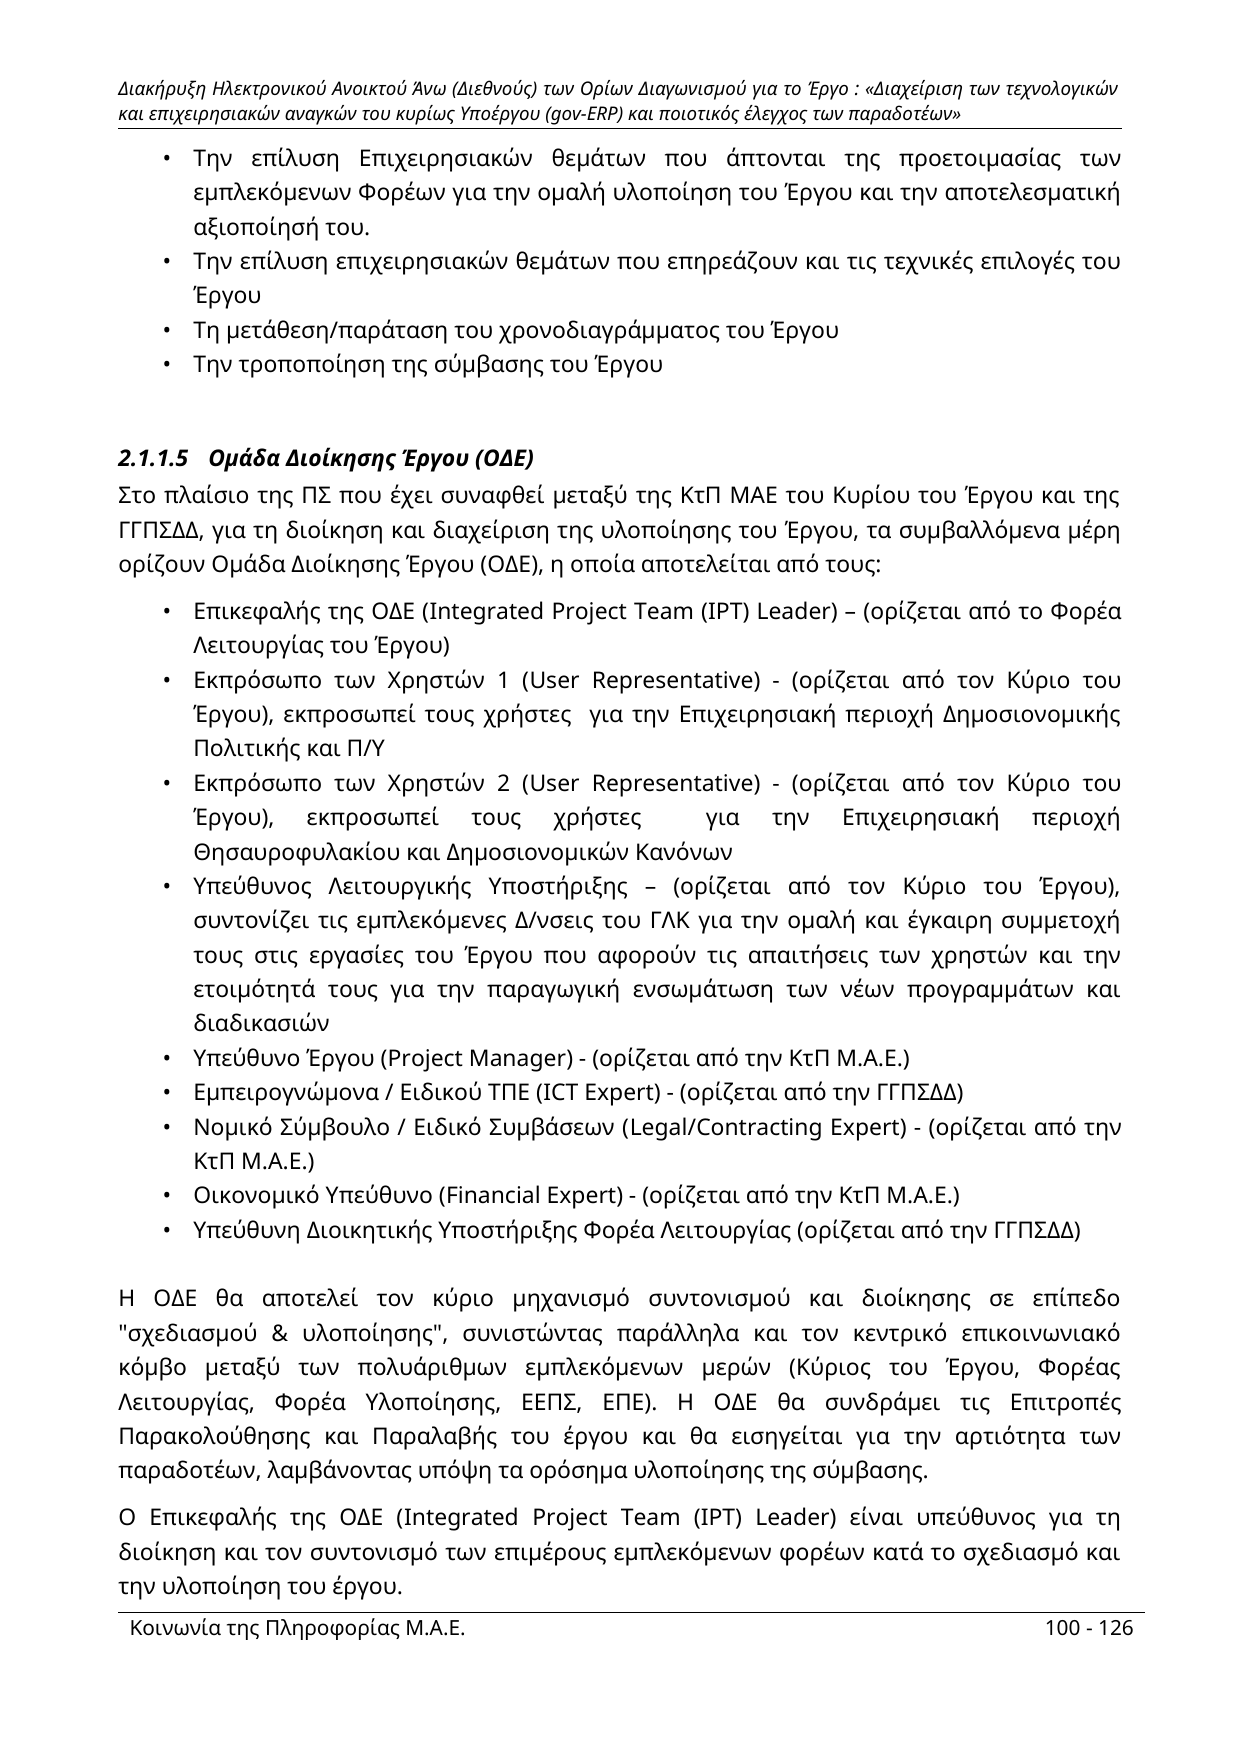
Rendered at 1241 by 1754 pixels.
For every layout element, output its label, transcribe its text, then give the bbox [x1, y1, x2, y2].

list Εμπειρογνώμονα / Ειδικού ΤΠΕ (ICT Expert) - (ορίζεται από την ΓΓΠΣΔΔ) [162, 1076, 1122, 1107]
list Υπεύθυνος Λειτουργικής Υποστήριξης – (ορίζεται από τον Κύριο του Έργου), συντονίζει τις εμπλεκόμενες Δ/νσεις του ΓΛΚ για την ομαλή και έγκαιρη συμμετοχή τους στις εργασίες του Έργου που αφορούν τις απαιτήσεις των χρηστών και την ετοιμότητά τους για την παραγωγική ενσωμάτωση των νέων προγραμμάτων και διαδικασιών [162, 870, 1122, 1038]
list Την επίλυση Επιχειρησιακών θεμάτων που άπτονται της προετοιμασίας των εμπλεκόμενων Φορέων για την ομαλή υλοποίηση του Έργου και την αποτελεσματική αξιοποίησή του. [162, 142, 1122, 242]
list Τη μετάθεση/παράταση του χρονοδιαγράμματος του Έργου [162, 313, 1122, 345]
list Την τροποποίηση της σύμβασης του Έργου [162, 348, 1122, 379]
list Εκπρόσωπο των Χρηστών 2 (User Representative) - (ορίζεται από τον Κύριο του Έργου), εκπροσωπεί τους χρήστες για την Επιχειρησιακή περιοχή Θησαυροφυλακίου και Δημοσιονομικών Κανόνων [162, 767, 1122, 867]
list Την επίλυση επιχειρησιακών θεμάτων που επηρεάζουν και τις τεχνικές επιλογές του Έργου [162, 245, 1122, 310]
list Οικονομικό Υπεύθυνο (Financial Expert) - (ορίζεται από την ΚτΠ Μ.Α.Ε.) [162, 1179, 1122, 1210]
list Υπεύθυνο Έργου (Project Manager) - (ορίζεται από την ΚτΠ Μ.Α.Ε.) [162, 1042, 1122, 1073]
list Υπεύθυνη Διοικητικής Υποστήριξης Φορέα Λειτουργίας (ορίζεται από την ΓΓΠΣΔΔ) [162, 1213, 1122, 1245]
text Η ΟΔΕ θα αποτελεί τον κύριο μηχανισμό συντονισμού και διοίκησης σε επίπεδο "σχεδιασμού & υλοποίησης", συνιστώντας παράλληλα και τον κεντρικό επικοινωνιακό κόμβο μεταξύ των πολυάριθμων εμπλεκόμενων μερών (Κύριος του Έργου, Φορέας Λειτουργίας, Φορέα Υλοποίησης, ΕΕΠΣ, ΕΠΕ). Η ΟΔΕ θα συνδράμει τις Επιτροπές Παρακολούθησης και Παραλαβής του έργου και θα εισηγείται για την αρτιότητα των παραδοτέων, λαμβάνοντας υπόψη τα ορόσημα υλοποίησης της σύμβασης. [118, 1282, 1122, 1485]
subtitle Ομάδα Διοίκησης Έργου (ΟΔΕ) [118, 442, 1122, 473]
text Στο πλαίσιο της ΠΣ που έχει συναφθεί μεταξύ της ΚτΠ ΜΑΕ του Κυρίου του Έργου και της ΓΓΠΣΔΔ, για τη διοίκηση και διαχείριση της υλοποίησης του Έργου, τα συμβαλλόμενα μέρη ορίζουν Ομάδα Διοίκησης Έργου (ΟΔΕ), η οποία αποτελείται από τους: [118, 479, 1122, 579]
text Ο Επικεφαλής της ΟΔΕ (Integrated Project Team (IPT) Leader) είναι υπεύθυνος για τη διοίκηση και τον συντονισμό των επιμέρους εμπλεκόμενων φορέων κατά το σχεδιασμό και την υλοποίηση του έργου. [118, 1501, 1122, 1601]
list Νομικό Σύμβουλο / Ειδικό Συμβάσεων (Legal/Contracting Expert) - (ορίζεται από την ΚτΠ Μ.Α.Ε.) [162, 1110, 1122, 1176]
list Επικεφαλής της ΟΔΕ (Integrated Project Team (IPT) Leader) – (ορίζεται από το Φορέα Λειτουργίας του Έργου) [162, 595, 1122, 660]
list Εκπρόσωπο των Χρηστών 1 (User Representative) - (ορίζεται από τον Κύριο του Έργου), εκπροσωπεί τους χρήστες για την Επιχειρησιακή περιοχή Δημοσιονομικής Πολιτικής και Π/Υ [162, 663, 1122, 763]
